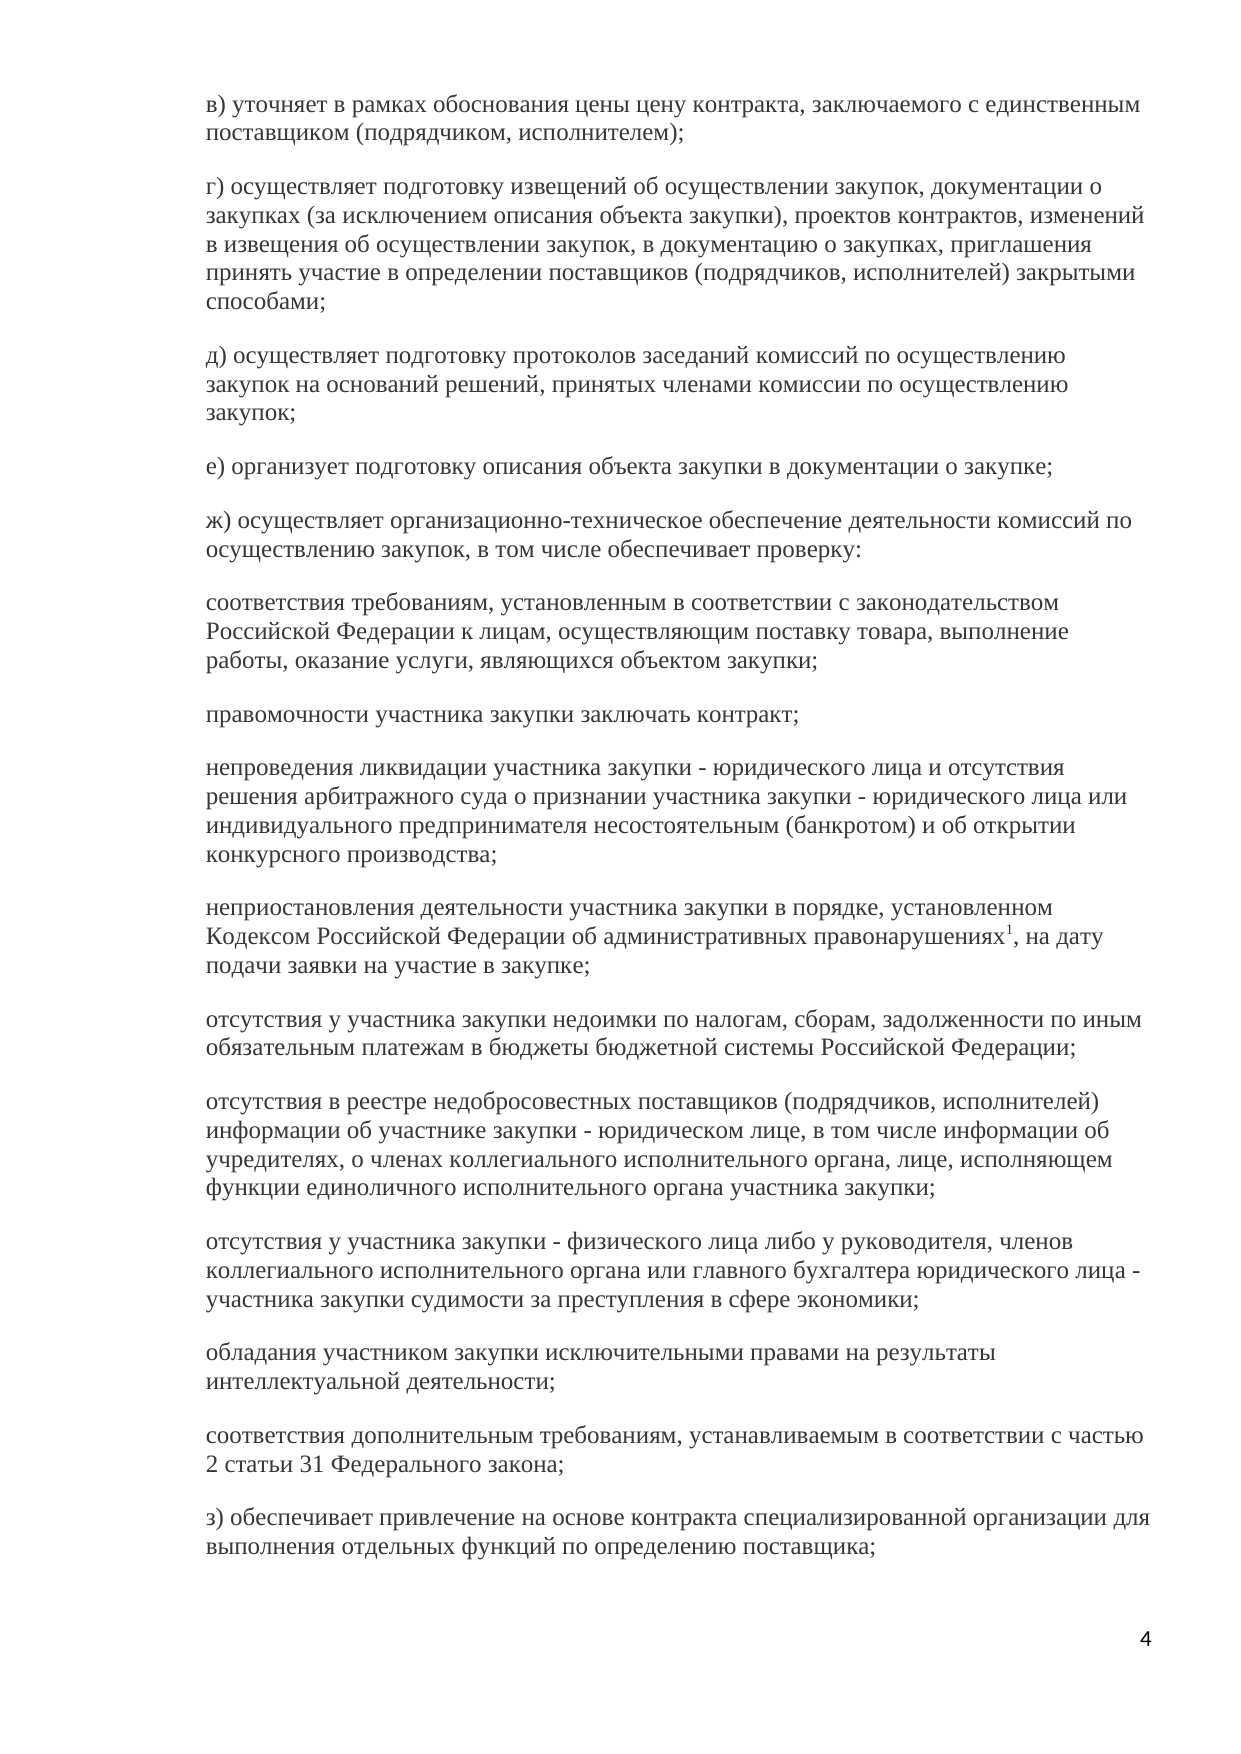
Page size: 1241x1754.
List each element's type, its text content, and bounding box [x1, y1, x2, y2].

text соответствия требованиям, установленным в соответствии с законодательством Российской Федерации к лицам, осуществляющим поставку товара, выполнение работы, оказание услуги, являющихся объектом закупки; [206, 587, 1152, 674]
text е) организует подготовку описания объекта закупки в документации о закупке; [206, 451, 1152, 480]
text отсутствия у участника закупки недоимки по налогам, сборам, задолженности по иным обязательным платежам в бюджеты бюджетной системы Российской Федерации; [206, 1004, 1152, 1061]
text соответствия дополнительным требованиям, устанавливаемым в соответствии с частью 2 статьи 31 Федерального закона; [206, 1420, 1152, 1477]
text обладания участником закупки исключительными правами на результаты интеллектуальной деятельности; [206, 1337, 1152, 1395]
text д) осуществляет подготовку протоколов заседаний комиссий по осуществлению закупок на оснований решений, принятых членами комиссии по осуществлению закупок; [206, 340, 1152, 426]
text правомочности участника закупки заключать контракт; [206, 699, 1152, 727]
text в) уточняет в рамках обоснования цены цену контракта, заключаемого с единственным поставщиком (подрядчиком, исполнителем); [206, 89, 1152, 146]
text ж) осуществляет организационно-техническое обеспечение деятельности комиссий по осуществлению закупок, в том числе обеспечивает проверку: [206, 505, 1152, 562]
text отсутствия в реестре недобросовестных поставщиков (подрядчиков, исполнителей) информации об участнике закупки - юридическом лице, в том числе информации об учредителях, о членах коллегиального исполнительного органа, лице, исполняющем функции единоличного исполнительного органа участника закупки; [206, 1086, 1152, 1201]
text з) обеспечивает привлечение на основе контракта специализированной организации для выполнения отдельных функций по определению поставщика; [206, 1502, 1152, 1560]
text неприостановления деятельности участника закупки в порядке, установленном Кодексом Российской Федерации об административных правонарушениях1, на дату подачи заявки на участие в закупке; [206, 892, 1152, 979]
text г) осуществляет подготовку извещений об осуществлении закупок, документации о закупках (за исключением описания объекта закупки), проектов контрактов, изменений в извещения об осуществлении закупок, в документацию о закупках, приглашения принять участие в определении поставщиков (подрядчиков, исполнителей) закрытыми способами; [206, 171, 1152, 315]
text непроведения ликвидации участника закупки - юридического лица и отсутствия решения арбитражного суда о признании участника закупки - юридического лица или индивидуального предпринимателя несостоятельным (банкротом) и об открытии конкурсного производства; [206, 752, 1152, 867]
text отсутствия у участника закупки - физического лица либо у руководителя, членов коллегиального исполнительного органа или главного бухгалтера юридического лица - участника закупки судимости за преступления в сфере экономики; [206, 1226, 1152, 1312]
